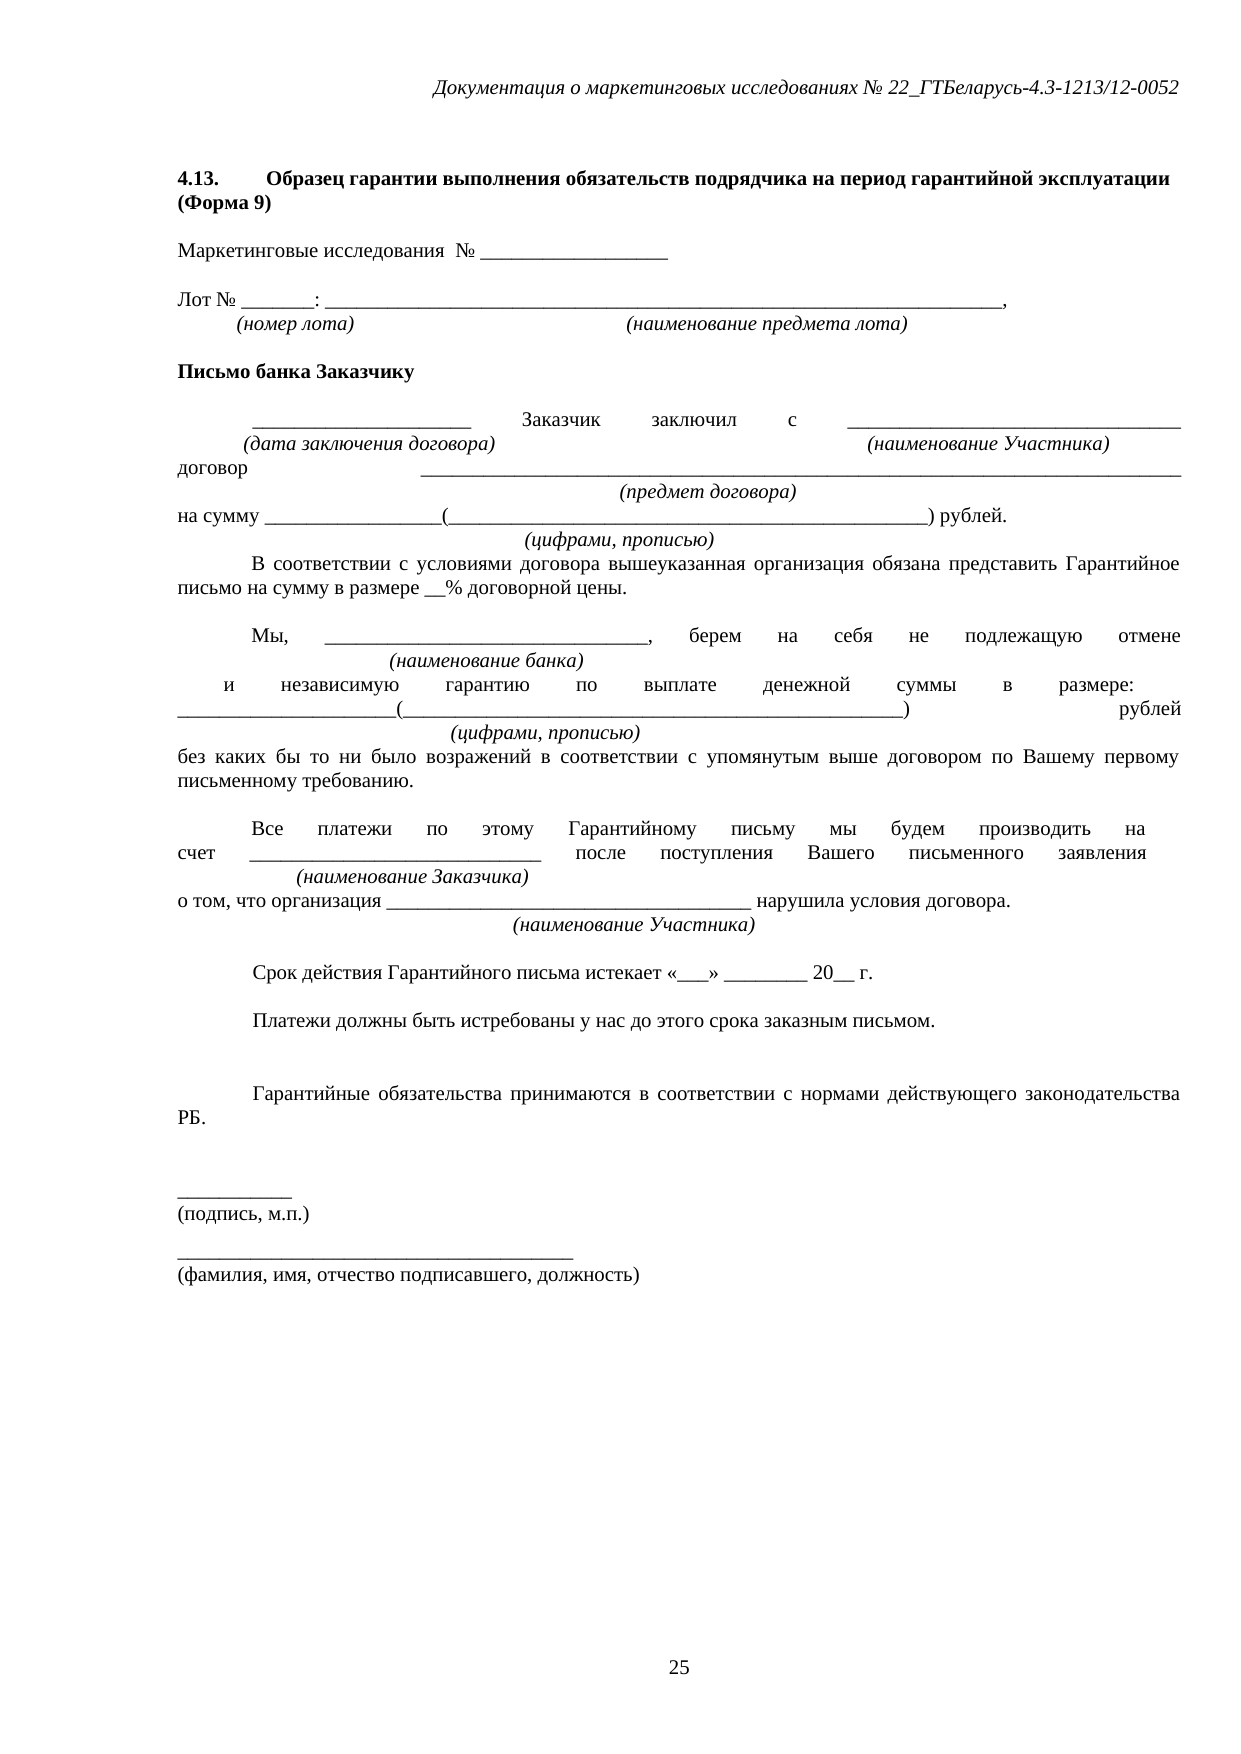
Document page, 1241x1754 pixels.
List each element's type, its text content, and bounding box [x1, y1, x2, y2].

text Платежи должны быть истребованы у нас до этого срока заказным письмом. [177, 1008, 1181, 1032]
text (подпись, м.п.) [177, 1201, 1181, 1225]
text Мы, _______________________________, берем на себя не подлежащую отмене (наименование банка) [177, 623, 1181, 672]
text договор _________________________________________________________________________ (предмет договора) [177, 455, 1181, 503]
text Гарантийные обязательства принимаются в соответствии с нормами действующего законодательства РБ. [177, 1081, 1181, 1129]
list Образец гарантии выполнения обязательств подрядчика на период гарантийной эксплуатации (Форма 9) [177, 166, 1181, 214]
text ___________ [177, 1177, 1181, 1201]
text Лот № _______: _________________________________________________________________, [177, 287, 1181, 311]
text Все платежи по этому Гарантийному письму мы будем производить на счет ____________________________ после поступления Вашего письменного заявления (наименование Заказчика) [177, 816, 1181, 888]
text на сумму _________________(______________________________________________) рублей. [177, 503, 1181, 527]
text (цифрами, прописью) [177, 527, 1181, 551]
text о том, что организация ___________________________________ нарушила условия договора. [177, 888, 1181, 912]
text Маркетинговые исследования № __________________ [177, 238, 1181, 262]
text Срок действия Гарантийного письма истекает «___» ________ 20__ г. [177, 960, 1181, 984]
text и независимую гарантию по выплате денежной суммы в размере: _____________________(________________________________________________) рублей (цифрами, прописью) [177, 672, 1181, 744]
text (фамилия, имя, отчество подписавшего, должность) [177, 1262, 1181, 1286]
text (номер лота) (наименование предмета лота) [177, 311, 1181, 335]
text Письмо банка Заказчику [177, 359, 1181, 383]
text _____________________ Заказчик заключил с ________________________________ (дата заключения договора) (наименование Участника) [177, 407, 1181, 455]
text ______________________________________ [177, 1237, 1181, 1262]
text В соответствии с условиями договора вышеуказанная организация обязана представить Гарантийное письмо на сумму в размере __% договорной цены. [177, 551, 1181, 599]
text (наименование Участника) [177, 912, 1181, 936]
text без каких бы то ни было возражений в соответствии с упомянутым выше договором по Вашему первому письменному требованию. [177, 744, 1181, 792]
